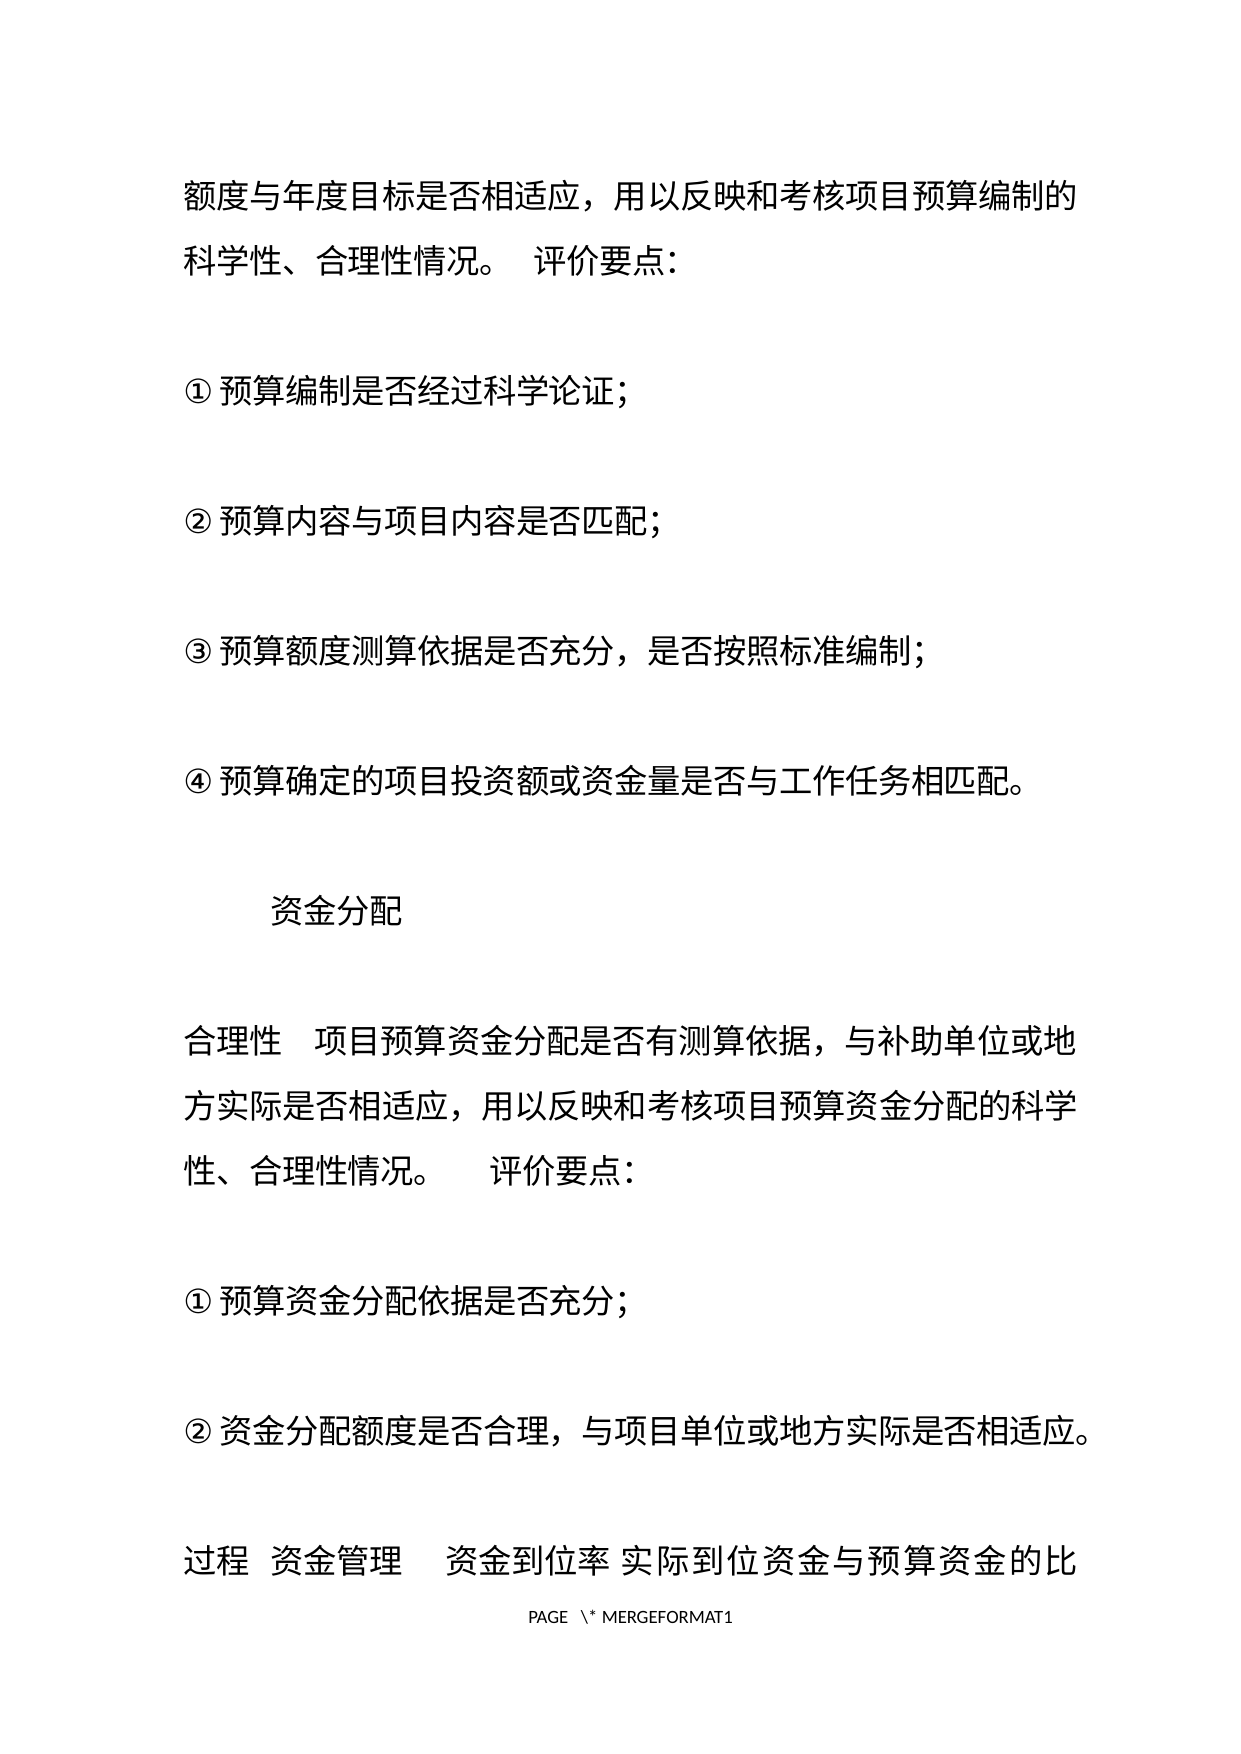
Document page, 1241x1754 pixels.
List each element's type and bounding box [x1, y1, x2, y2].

text [183, 162, 1078, 1592]
